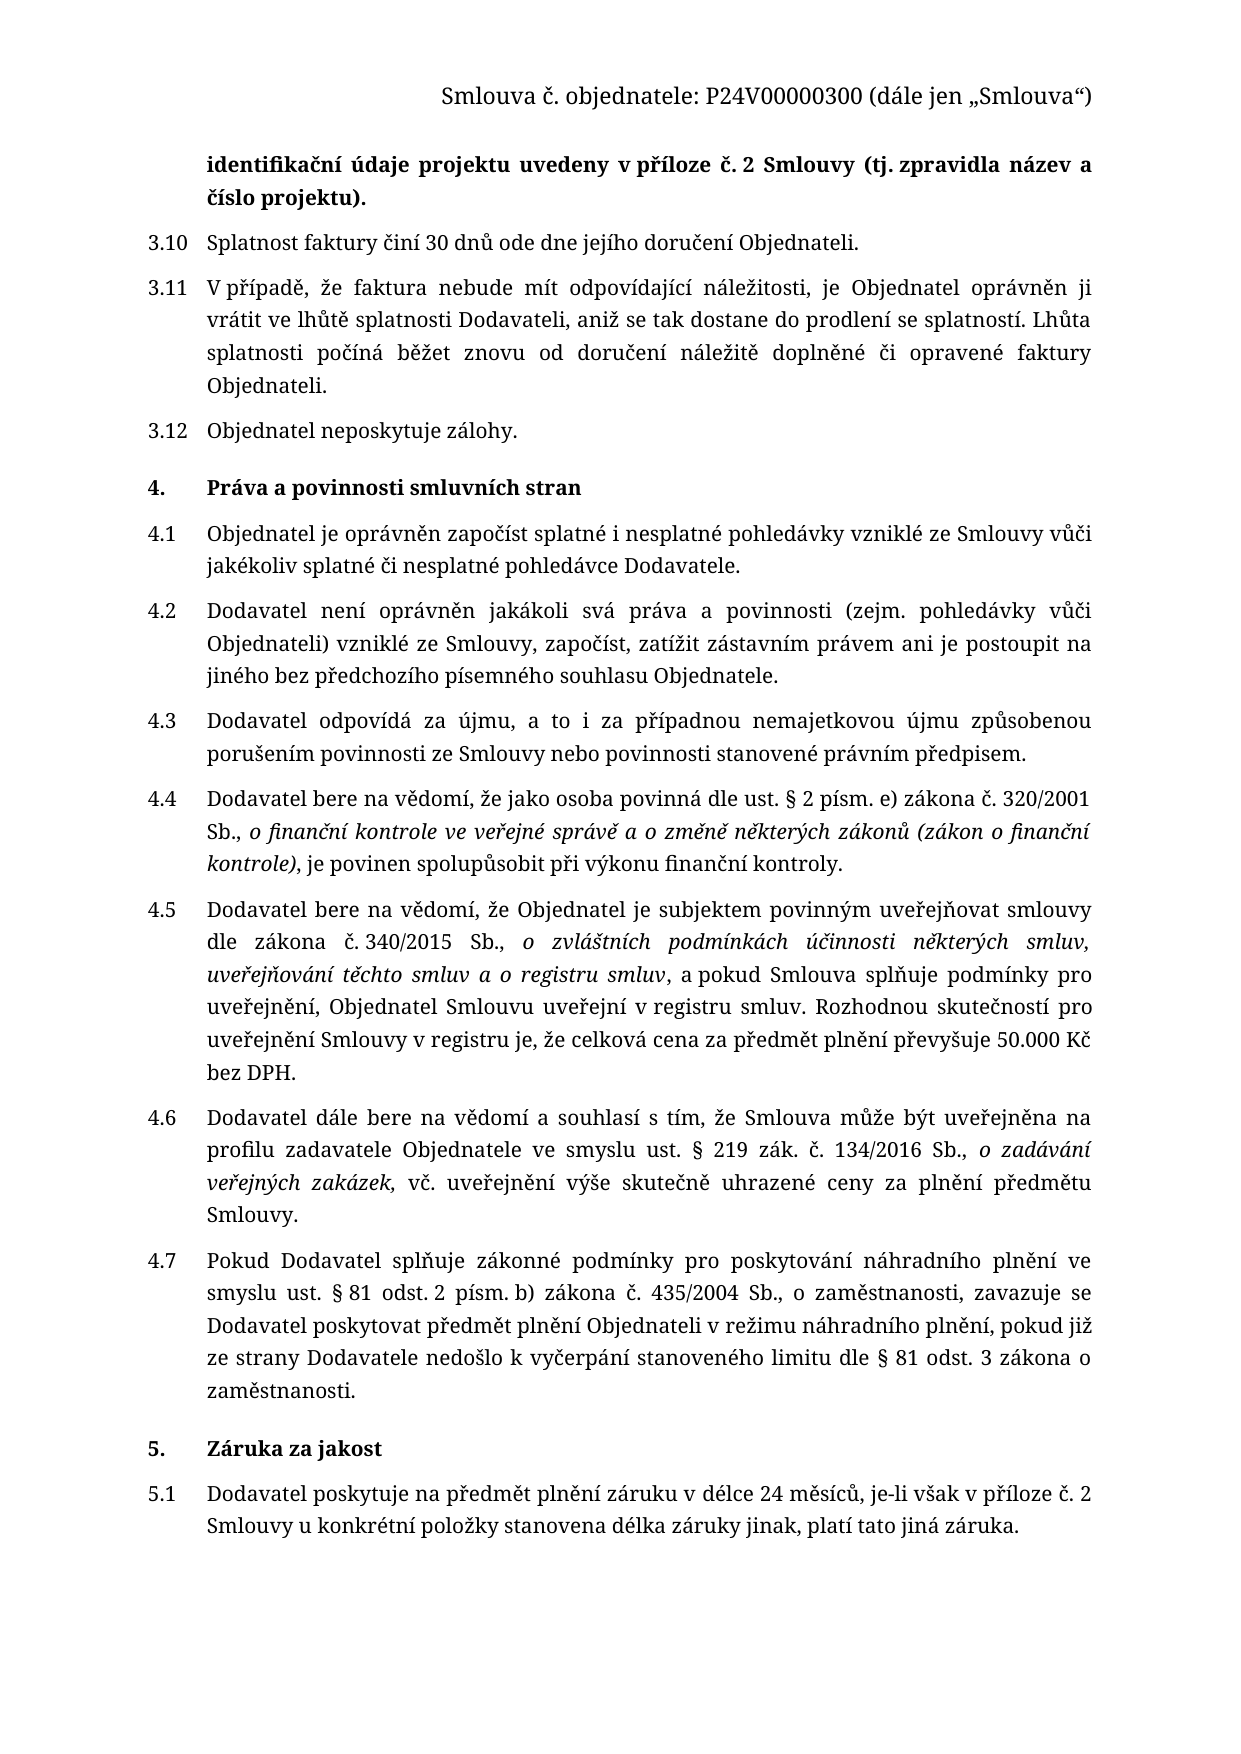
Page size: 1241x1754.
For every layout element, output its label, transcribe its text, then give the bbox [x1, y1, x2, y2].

list Dodavatel dále bere na vědomí a souhlasí s tím, že Smlouva může být uveřejněna na profilu zadavatele Objednatele ve smyslu ust. § 219 zák. č. 134/2016 Sb., o zadávání veřejných zakázek, vč. uveřejnění výše skutečně uhrazené ceny za plnění předmětu Smlouvy. [148, 1103, 1093, 1229]
list Dodavatel bere na vědomí, že jako osoba povinná dle ust. § 2 písm. e) zákona č. 320/2001 Sb., o finanční kontrole ve veřejné správě a o změně některých zákonů (zákon o finanční kontrole), je povinen spolupůsobit při výkonu finanční kontroly. [148, 784, 1093, 878]
list Práva a povinnosti smluvních stran [148, 473, 1093, 502]
list V případě, že faktura nebude mít odpovídající náležitosti, je Objednatel oprávněn ji vrátit ve lhůtě splatnosti Dodavateli, aniž se tak dostane do prodlení se splatností. Lhůta splatnosti počíná běžet znovu od doručení náležitě doplněné či opravené faktury Objednateli. [148, 273, 1093, 399]
list Objednatel je oprávněn započíst splatné i nesplatné pohledávky vzniklé ze Smlouvy vůči jakékoliv splatné či nesplatné pohledávce Dodavatele. [148, 519, 1093, 580]
list Objednatel neposkytuje zálohy. [148, 416, 1093, 444]
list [148, 150, 1093, 211]
list Splatnost faktury činí 30 dnů ode dne jejího doručení Objednateli. [148, 228, 1093, 256]
list Dodavatel bere na vědomí, že Objednatel je subjektem povinným uveřejňovat smlouvy dle zákona č. 340/2015 Sb., o zvláštních podmínkách účinnosti některých smluv, uveřejňování těchto smluv a o registru smluv, a pokud Smlouva splňuje podmínky pro uveřejnění, Objednatel Smlouvu uveřejní v registru smluv. Rozhodnou skutečností pro uveřejnění Smlouvy v registru je, že celková cena za předmět plnění převyšuje 50.000 Kč bez DPH. [148, 895, 1093, 1086]
list Dodavatel není oprávněn jakákoli svá práva a povinnosti (zejm. pohledávky vůči Objednateli) vzniklé ze Smlouvy, započíst, zatížit zástavním právem ani je postoupit na jiného bez předchozího písemného souhlasu Objednatele. [148, 596, 1093, 690]
list Záruka za jakost [148, 1434, 1093, 1462]
list Dodavatel odpovídá za újmu, a to i za případnou nemajetkovou újmu způsobenou porušením povinnosti ze Smlouvy nebo povinnosti stanovené právním předpisem. [148, 707, 1093, 768]
list Pokud Dodavatel splňuje zákonné podmínky pro poskytování náhradního plnění ve smyslu ust. § 81 odst. 2 písm. b) zákona č. 435/2004 Sb., o zaměstnanosti, zavazuje se Dodavatel poskytovat předmět plnění Objednateli v režimu náhradního plnění, pokud již ze strany Dodavatele nedošlo k vyčerpání stanoveného limitu dle § 81 odst. 3 zákona o zaměstnanosti. [148, 1246, 1093, 1404]
list Dodavatel poskytuje na předmět plnění záruku v délce 24 měsíců, je-li však v příloze č. 2 Smlouvy u konkrétní položky stanovena délka záruky jinak, platí tato jiná záruka. [148, 1479, 1093, 1540]
